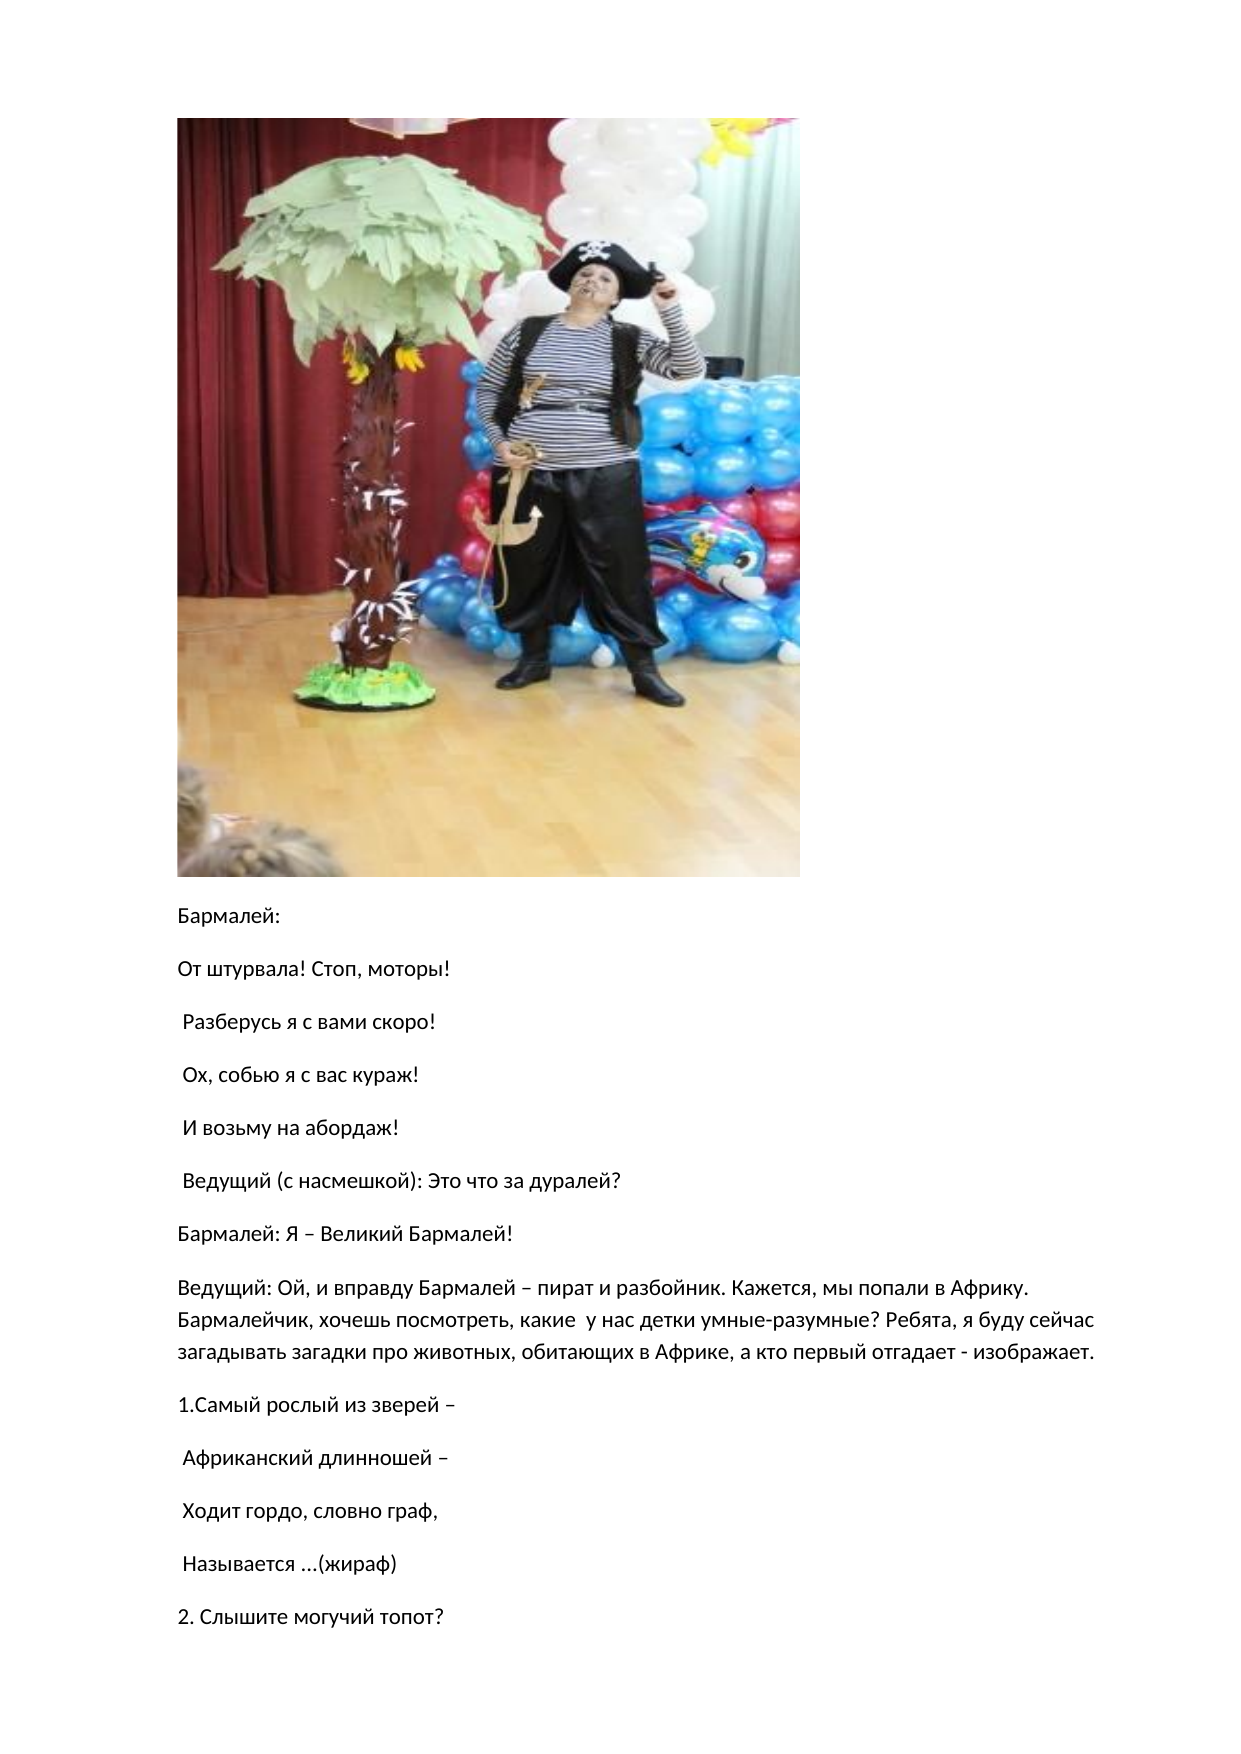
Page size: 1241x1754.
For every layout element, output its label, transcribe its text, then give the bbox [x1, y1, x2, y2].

text Разберусь я с вами скоро! [177, 1007, 1152, 1036]
text 1.Самый рослый из зверей – [177, 1390, 1152, 1418]
text Африканский длинношей – [177, 1443, 1152, 1471]
text Бармалей: Я – Великий Бармалей! [177, 1219, 1152, 1248]
text И возьму на абордаж! [177, 1113, 1152, 1142]
text Называется ...(жираф) [177, 1549, 1152, 1577]
text От штурвала! Стоп, моторы! [177, 954, 1152, 982]
text Ведущий: Ой, и вправду Бармалей – пират и разбойник. Кажется, мы попали в Африку. Бармалейчик, хочешь посмотреть, какие у нас детки умные-разумные? Ребята, я буду сейчас загадывать загадки про животных, обитающих в Африке, а кто первый отгадает - изображает. [177, 1273, 1152, 1365]
text Бармалей: [177, 901, 1152, 929]
text Ходит гордо, словно граф, [177, 1496, 1152, 1524]
picture [177, 118, 800, 877]
text Ведущий (с насмешкой): Это что за дуралей? [177, 1167, 1152, 1194]
text Ох, собью я с вас кураж! [177, 1061, 1152, 1088]
text 2. Слышите могучий топот? [177, 1602, 1152, 1630]
